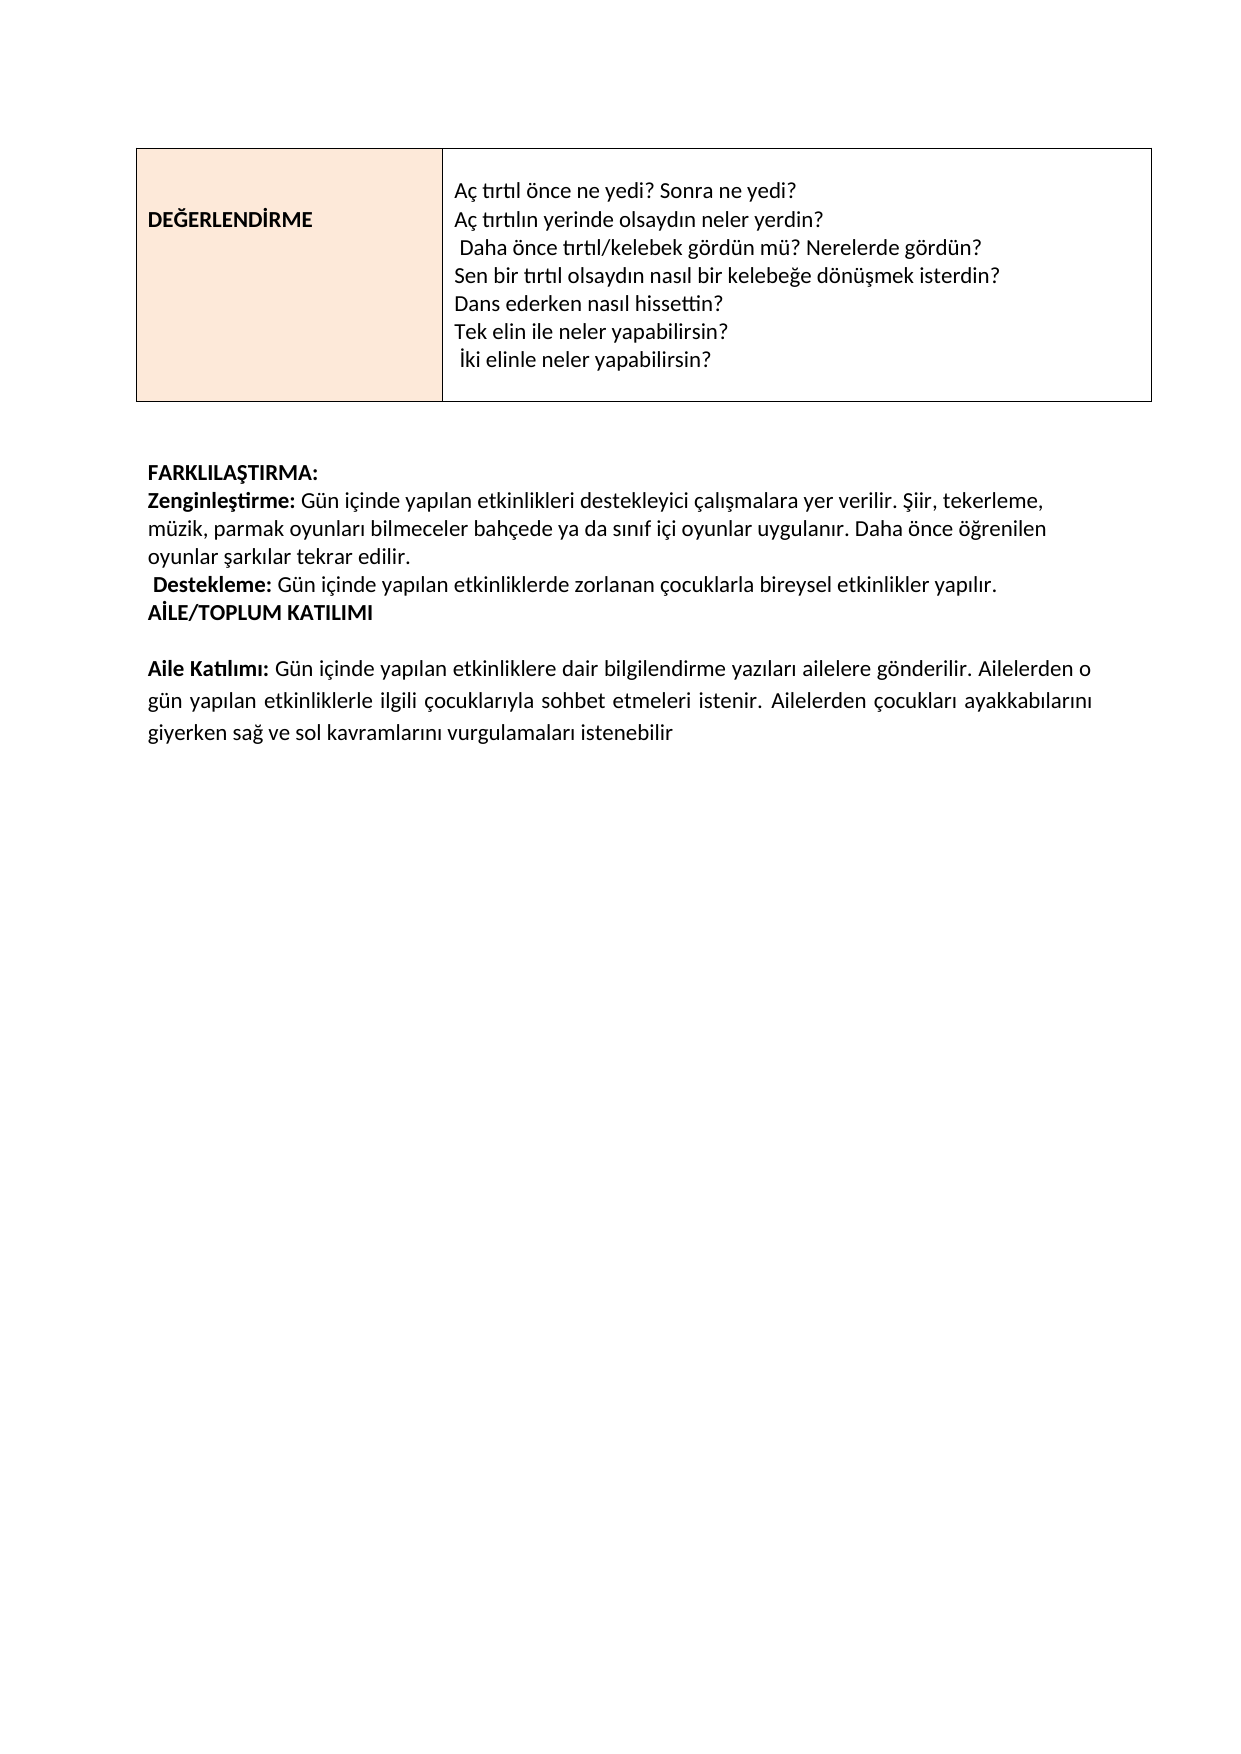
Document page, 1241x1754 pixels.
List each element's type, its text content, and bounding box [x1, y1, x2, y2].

text FARKLILAŞTIRMA: [148, 458, 1093, 486]
text Destekleme: Gün içinde yapılan etkinliklerde zorlanan çocuklarla bireysel etkinlikler yapılır. [148, 570, 1093, 598]
table_cell DEĞERLENDİRME [137, 149, 442, 401]
table_cell Aç tırtıl önce ne yedi? Sonra ne yedi? Aç tırtılın yerinde olsaydın neler yerdin? Daha önce tırtıl/kelebek gördün mü? Nerelerde gördün? Sen bir tırtıl olsaydın nasıl bir kelebeğe dönüşmek isterdin? Dans ederken nasıl hissettin? Tek elin ile neler yapabilirsin? İki elinle neler yapabilirsin? [443, 149, 1151, 401]
text Zenginleştirme: Gün içinde yapılan etkinlikleri destekleyici çalışmalara yer verilir. Şiir, tekerleme, müzik, parmak oyunları bilmeceler bahçede ya da sınıf içi oyunlar uygulanır. Daha önce öğrenilen oyunlar şarkılar tekrar edilir. [148, 486, 1093, 570]
text AİLE/TOPLUM KATILIMI [148, 598, 1093, 626]
text Aile Katılımı: Gün içinde yapılan etkinliklere dair bilgilendirme yazıları ailelere gönderilir. Ailelerden o gün yapılan etkinliklerle ilgili çocuklarıyla sohbet etmeleri istenir. Ailelerden çocukları ayakkabılarını giyerken sağ ve sol kavramlarını vurgulamaları istenebilir [148, 654, 1093, 746]
